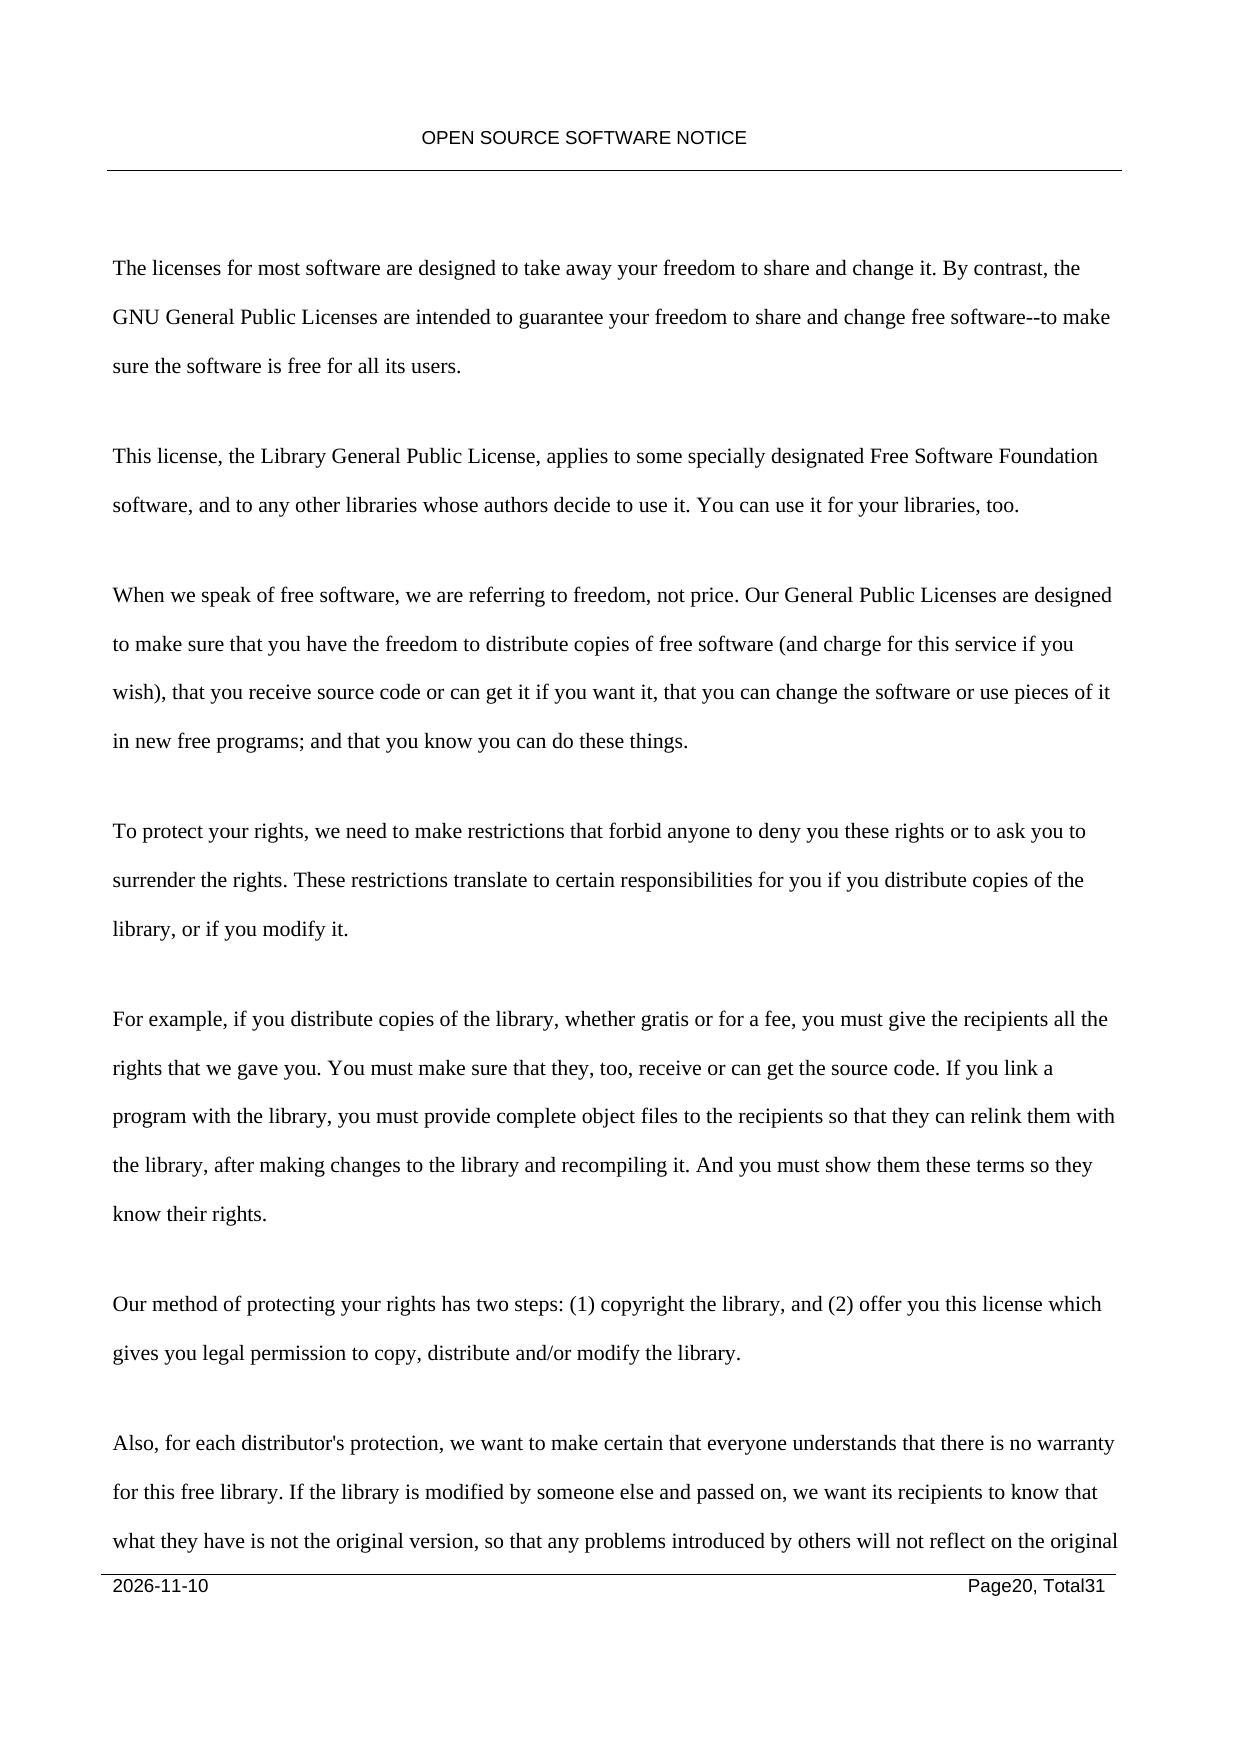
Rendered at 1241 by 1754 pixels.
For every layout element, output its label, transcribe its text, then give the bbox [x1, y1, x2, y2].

text The licenses for most software are designed to take away your freedom to share and change it. By contrast, the GNU General Public Licenses are intended to guarantee your freedom to share and change free software--to make sure the software is free for all its users. [112, 251, 1128, 381]
text This license, the Library General Public License, applies to some specially designated Free Software Foundation software, and to any other libraries whose authors decide to use it. You can use it for your libraries, too. [112, 439, 1128, 520]
text For example, if you distribute copies of the library, whether gratis or for a fee, you must give the recipients all the rights that we gave you. You must make sure that they, too, receive or can get the source code. If you link a program with the library, you must provide complete object files to the recipients so that they can relink them with the library, after making changes to the library and recompiling it. And you must show them these terms so they know their rights. [112, 1002, 1128, 1230]
text Our method of protecting your rights has two steps: (1) copyright the library, and (2) offer you this license which gives you legal permission to copy, distribute and/or modify the library. [112, 1287, 1128, 1369]
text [112, 1426, 1128, 1556]
text When we speak of free software, we are referring to freedom, not price. Our General Public Licenses are designed to make sure that you have the freedom to distribute copies of free software (and charge for this service if you wish), that you receive source code or can get it if you want it, that you can change the software or use pieces of it in new free programs; and that you know you can do these things. [112, 578, 1128, 757]
text To protect your rights, we need to make restrictions that forbid anyone to deny you these rights or to ask you to surrender the rights. These restrictions translate to certain responsibilities for you if you distribute copies of the library, or if you modify it. [112, 814, 1128, 944]
